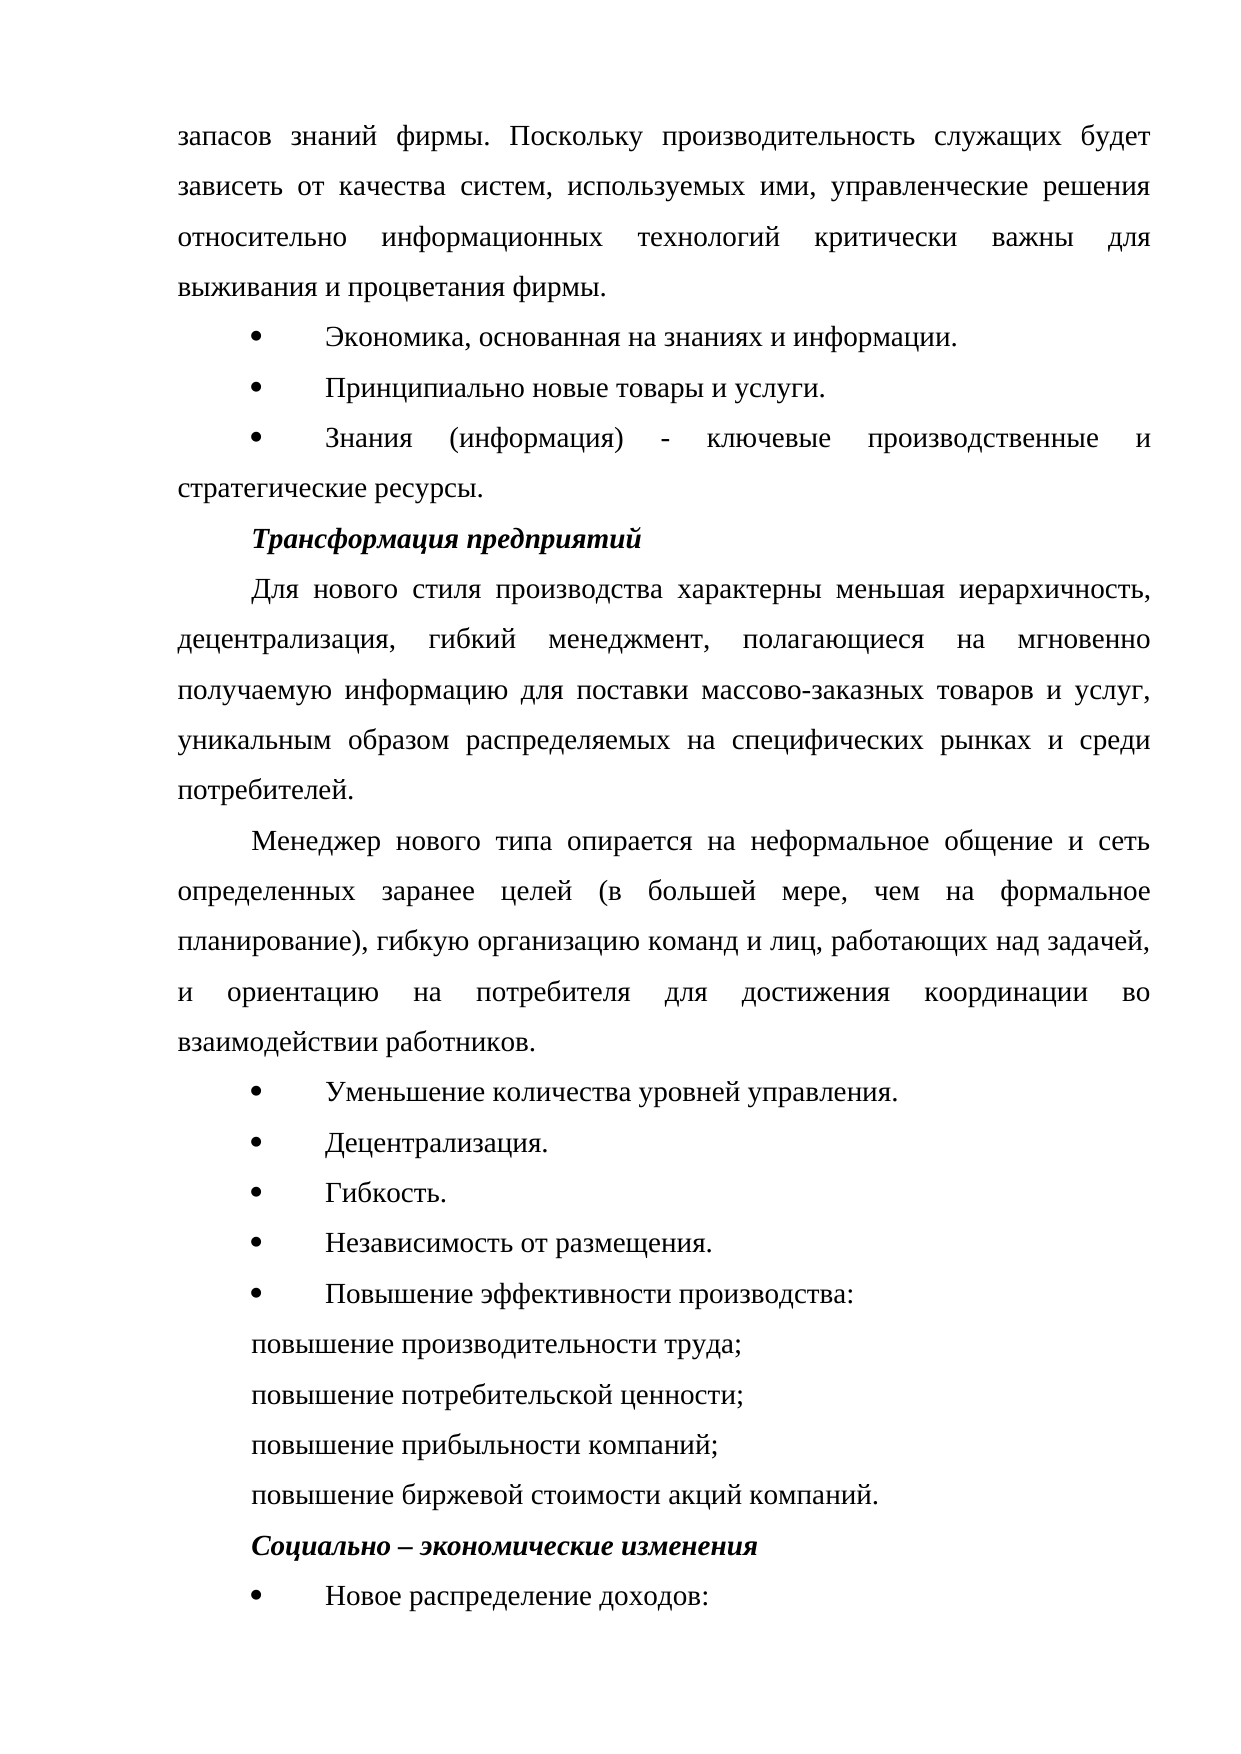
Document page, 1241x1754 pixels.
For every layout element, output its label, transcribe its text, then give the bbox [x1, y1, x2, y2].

list Уменьшение количества уровней управления. [177, 1074, 1152, 1108]
list Независимость от размещения. [177, 1226, 1152, 1259]
text Трансформация предприятий [177, 521, 1152, 554]
text повышение потребительской ценности; [177, 1377, 1152, 1410]
list Экономика, основанная на знаниях и информации. [177, 319, 1152, 353]
text Социально – экономические изменения [177, 1528, 1152, 1561]
text Менеджер нового типа опирается на неформальное общение и сеть определенных заранее целей (в большей мере, чем на формальное планирование), гибкую организацию команд и лиц, работающих над задачей, и ориентацию на потребителя для достижения координации во взаимодействии работников. [177, 823, 1152, 1058]
list Децентрализация. [177, 1125, 1152, 1158]
list Принципиально новые товары и услуги. [177, 370, 1152, 403]
text повышение производительности труда; [177, 1326, 1152, 1360]
list Повышение эффективности производства: [177, 1276, 1152, 1310]
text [177, 118, 1152, 303]
text повышение биржевой стоимости акций компаний. [177, 1477, 1152, 1511]
list Знания (информация) - ключевые производственные и стратегические ресурсы. [177, 420, 1152, 504]
list Гибкость. [177, 1175, 1152, 1209]
list Новое распределение доходов: [177, 1578, 1152, 1612]
text повышение прибыльности компаний; [177, 1427, 1152, 1461]
text Для нового стиля производства характерны меньшая иерархичность, децентрализация, гибкий менеджмент, полагающиеся на мгновенно получаемую информацию для поставки массово-заказных товаров и услуг, уникальным образом распределяемых на специфических рынках и среди потребителей. [177, 571, 1152, 806]
